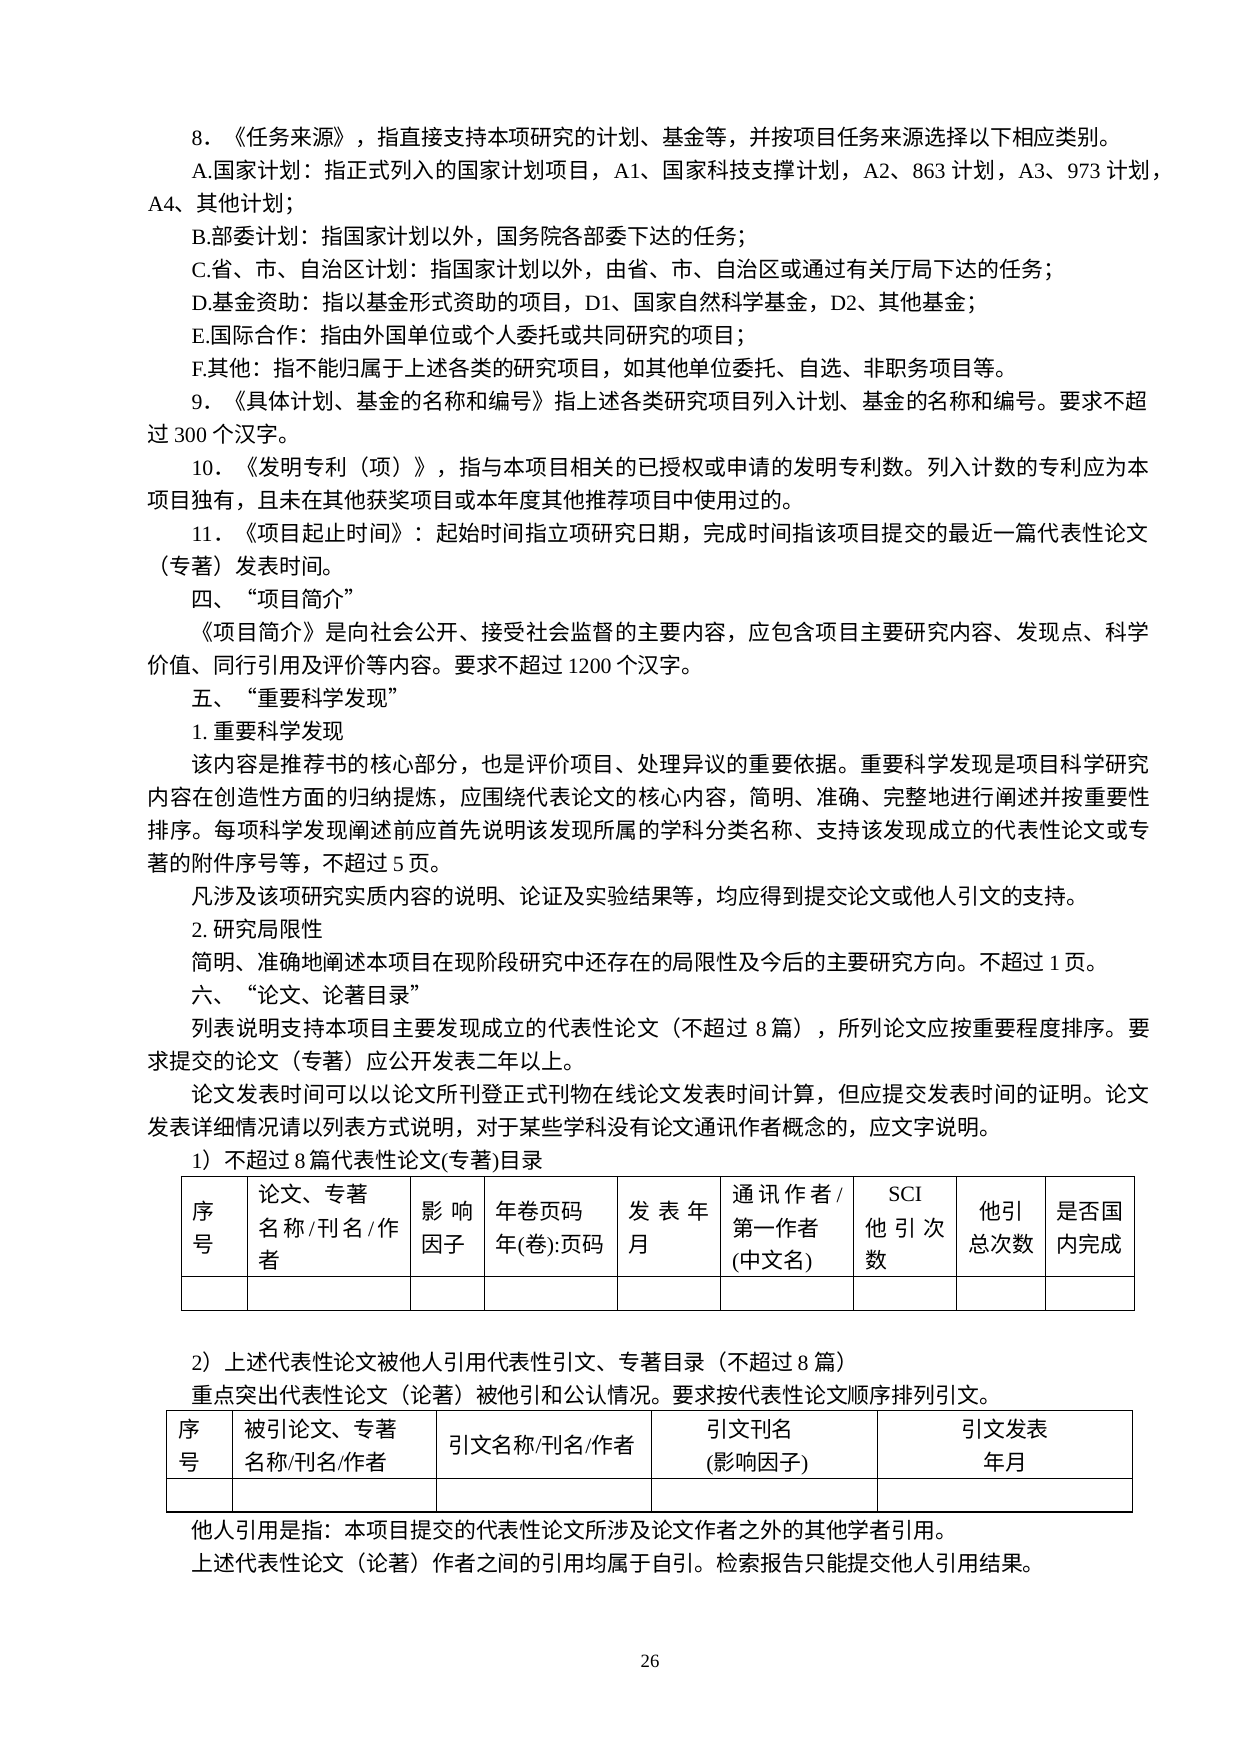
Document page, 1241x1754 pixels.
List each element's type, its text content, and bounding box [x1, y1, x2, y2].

table_header 引文名称/刊名/作者 [437, 1411, 651, 1477]
table_header 序号 [182, 1177, 247, 1276]
table_cell [437, 1479, 651, 1511]
text 列表说明支持本项目主要发现成立的代表性论文（不超过8篇），所列论文应按重要程度排序。要求提交的论文（专著）应公开发表二年以上。 [148, 1011, 1152, 1077]
text 凡涉及该项研究实质内容的说明、论证及实验结果等，均应得到提交论文或他人引文的支持。 [148, 879, 1152, 912]
text D.基金资助：指以基金形式资助的项目，D1、国家自然科学基金，D2、其他基金； [148, 284, 1152, 317]
table_cell [1046, 1277, 1134, 1310]
table_header 序号 [167, 1411, 232, 1477]
table_cell [182, 1277, 247, 1310]
text 9．《具体计划、基金的名称和编号》指上述各类研究项目列入计划、基金的名称和编号。要求不超过300 个汉字。 [148, 383, 1152, 449]
text F.其他：指不能归属于上述各类的研究项目，如其他单位委托、自选、非职务项目等。 [148, 350, 1152, 383]
table_cell [721, 1277, 853, 1310]
table_header SCI 他引次数 [854, 1177, 956, 1276]
text 8．《任务来源》，指直接支持本项研究的计划、基金等，并按项目任务来源选择以下相应类别。 [148, 119, 1152, 152]
table_cell [957, 1277, 1045, 1310]
table_header 引文刊名 (影响因子) [652, 1411, 877, 1477]
table_cell [854, 1277, 956, 1310]
text 四、“项目简介” [148, 581, 1152, 614]
text 2. 研究局限性 [148, 912, 1152, 945]
table_cell [233, 1479, 436, 1511]
text 11．《项目起止时间》：起始时间指立项研究日期，完成时间指该项目提交的最近一篇代表性论文（专著）发表时间。 [148, 515, 1152, 581]
table_cell [652, 1479, 877, 1511]
table_header 影响因子 [411, 1177, 484, 1276]
text 《项目简介》是向社会公开、接受社会监督的主要内容，应包含项目主要研究内容、发现点、科学价值、同行引用及评价等内容。要求不超过1200个汉字。 [148, 614, 1152, 681]
text B.部委计划：指国家计划以外，国务院各部委下达的任务； [148, 218, 1152, 251]
text 简明、准确地阐述本项目在现阶段研究中还存在的局限性及今后的主要研究方向。不超过1页。 [148, 945, 1152, 978]
table_cell [167, 1479, 232, 1511]
table_header 发表年月 [618, 1177, 720, 1276]
text 上述代表性论文（论著）作者之间的引用均属于自引。检索报告只能提交他人引用结果。 [148, 1546, 1152, 1578]
text 五、“重要科学发现” [148, 681, 1152, 713]
table_cell [618, 1277, 720, 1310]
table_header 论文、专著 名称/刊名/作者 [248, 1177, 410, 1276]
table_header 被引论文、专著 名称/刊名/作者 [233, 1411, 436, 1477]
text 10．《发明专利（项）》，指与本项目相关的已授权或申请的发明专利数。列入计数的专利应为本项目独有，且未在其他获奖项目或本年度其他推荐项目中使用过的。 [148, 449, 1152, 515]
text A.国家计划：指正式列入的国家计划项目，A1、国家科技支撑计划，A2、863 计划，A3、973 计划，A4、其他计划； [148, 152, 1152, 218]
text 论文发表时间可以以论文所刊登正式刊物在线论文发表时间计算，但应提交发表时间的证明。论文发表详细情况请以列表方式说明，对于某些学科没有论文通讯作者概念的，应文字说明。 [148, 1077, 1152, 1143]
text 2）上述代表性论文被他人引用代表性引文、专著目录（不超过8 篇） [148, 1344, 1152, 1377]
table_cell [411, 1277, 484, 1310]
text 1. 重要科学发现 [148, 713, 1152, 747]
table_cell [878, 1479, 1132, 1511]
table_header 是否国内完成 [1046, 1177, 1134, 1276]
text 该内容是推荐书的核心部分，也是评价项目、处理异议的重要依据。重要科学发现是项目科学研究内容在创造性方面的归纳提炼，应围绕代表论文的核心内容，简明、准确、完整地进行阐述并按重要性排序。每项科学发现阐述前应首先说明该发现所属的学科分类名称、支持该发现成立的代表性论文或专著的附件序号等，不超过5页。 [148, 747, 1152, 879]
text 1）不超过8篇代表性论文(专著)目录 [148, 1143, 1152, 1176]
table_header 引文发表 年月 [878, 1411, 1132, 1477]
text E.国际合作：指由外国单位或个人委托或共同研究的项目； [148, 317, 1152, 350]
text C.省、市、自治区计划：指国家计划以外，由省、市、自治区或通过有关厅局下达的任务； [148, 251, 1152, 284]
text 六、“论文、论著目录” [148, 978, 1152, 1011]
table_cell [485, 1277, 617, 1310]
text 他人引用是指：本项目提交的代表性论文所涉及论文作者之外的其他学者引用。 [148, 1512, 1152, 1546]
text 重点突出代表性论文（论著）被他引和公认情况。要求按代表性论文顺序排列引文。 [148, 1377, 1152, 1410]
table_header 年卷页码 年(卷):页码 [485, 1177, 617, 1276]
table_header 他引 总次数 [957, 1177, 1045, 1276]
table_cell [248, 1277, 410, 1310]
table_header 通讯作者/第一作者 (中文名) [721, 1177, 853, 1276]
